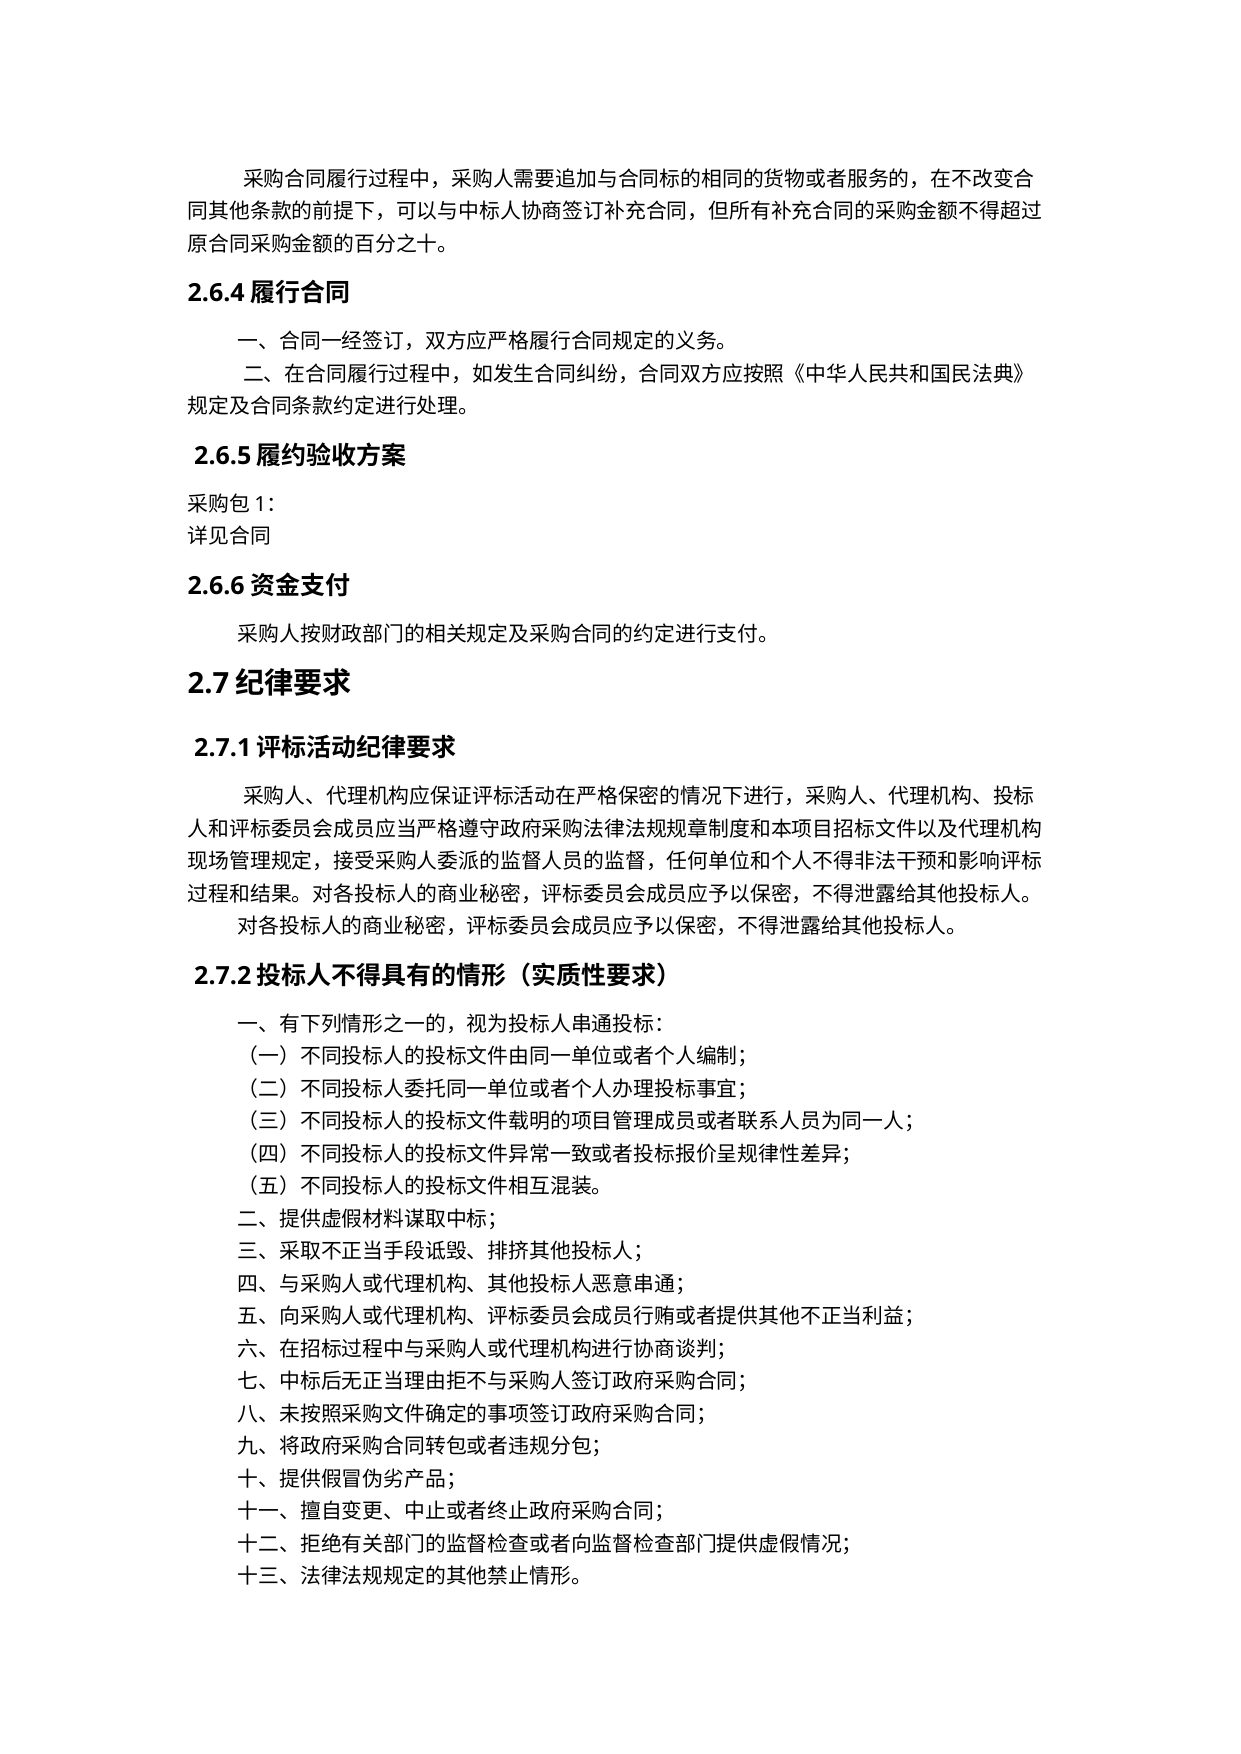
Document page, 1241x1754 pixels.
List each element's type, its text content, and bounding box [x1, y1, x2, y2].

text 八、未按照采购文件确定的事项签订政府采购合同； [187, 1397, 1053, 1429]
text 采购人按财政部门的相关规定及采购合同的约定进行支付。 [187, 617, 1053, 649]
text 五、向采购人或代理机构、评标委员会成员行贿或者提供其他不正当利益； [187, 1299, 1053, 1332]
text 2.7纪律要求 [187, 649, 1053, 714]
text 2.6.6资金支付 [187, 552, 1053, 617]
text 十三、法律法规规定的其他禁止情形。 [187, 1559, 1053, 1592]
text 六、在招标过程中与采购人或代理机构进行协商谈判； [187, 1332, 1053, 1364]
text 详见合同 [187, 519, 1053, 552]
text 采购合同履行过程中，采购人需要追加与合同标的相同的货物或者服务的，在不改变合同其他条款的前提下，可以与中标人协商签订补充合同，但所有补充合同的采购金额不得超过原合同采购金额的百分之十。 [187, 162, 1053, 259]
text 一、合同一经签订，双方应严格履行合同规定的义务。 [187, 324, 1053, 357]
text 采购包1： [187, 487, 1053, 519]
text （五）不同投标人的投标文件相互混装。 [187, 1169, 1053, 1202]
text （二）不同投标人委托同一单位或者个人办理投标事宜； [187, 1072, 1053, 1104]
text 2.6.4履行合同 [187, 259, 1053, 324]
text 2.7.1评标活动纪律要求 [187, 714, 1053, 779]
text 七、中标后无正当理由拒不与采购人签订政府采购合同； [187, 1364, 1053, 1397]
text 十一、擅自变更、中止或者终止政府采购合同； [187, 1494, 1053, 1527]
text 对各投标人的商业秘密，评标委员会成员应予以保密，不得泄露给其他投标人。 [187, 909, 1053, 942]
text 十、提供假冒伪劣产品； [187, 1462, 1053, 1494]
text 三、采取不正当手段诋毁、排挤其他投标人； [187, 1234, 1053, 1267]
text 采购人、代理机构应保证评标活动在严格保密的情况下进行，采购人、代理机构、投标人和评标委员会成员应当严格遵守政府采购法律法规规章制度和本项目招标文件以及代理机构现场管理规定，接受采购人委派的监督人员的监督，任何单位和个人不得非法干预和影响评标过程和结果。对各投标人的商业秘密，评标委员会成员应予以保密，不得泄露给其他投标人。 [187, 779, 1053, 909]
text 2.6.5履约验收方案 [187, 422, 1053, 487]
text （三）不同投标人的投标文件载明的项目管理成员或者联系人员为同一人； [187, 1104, 1053, 1137]
text 二、在合同履行过程中，如发生合同纠纷，合同双方应按照《中华人民共和国民法典》规定及合同条款约定进行处理。 [187, 357, 1053, 422]
text （四）不同投标人的投标文件异常一致或者投标报价呈规律性差异； [187, 1137, 1053, 1169]
text 九、将政府采购合同转包或者违规分包； [187, 1429, 1053, 1462]
text 2.7.2投标人不得具有的情形（实质性要求） [187, 942, 1053, 1007]
text 一、有下列情形之一的，视为投标人串通投标： [187, 1007, 1053, 1039]
text 十二、拒绝有关部门的监督检查或者向监督检查部门提供虚假情况； [187, 1527, 1053, 1559]
text 四、与采购人或代理机构、其他投标人恶意串通； [187, 1267, 1053, 1299]
text （一）不同投标人的投标文件由同一单位或者个人编制； [187, 1039, 1053, 1072]
text 二、提供虚假材料谋取中标； [187, 1202, 1053, 1234]
